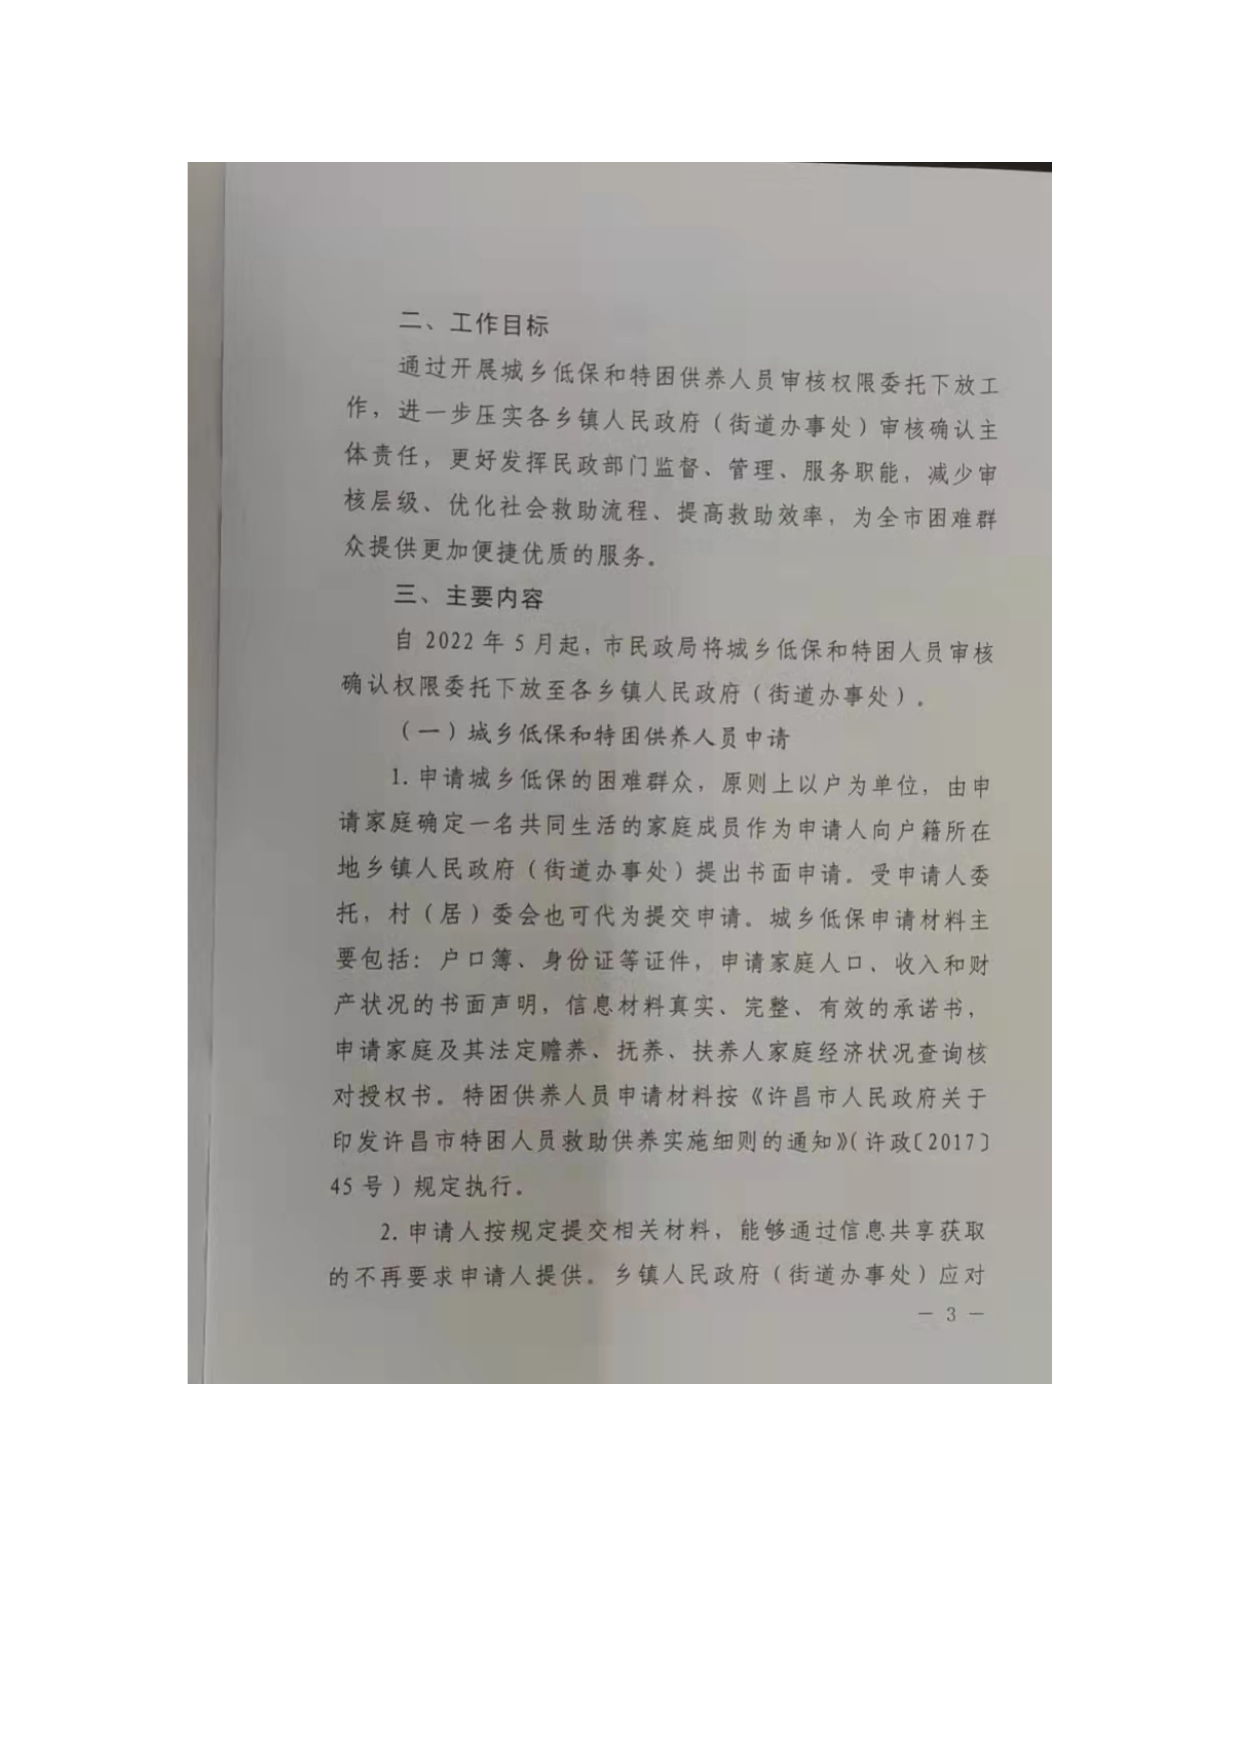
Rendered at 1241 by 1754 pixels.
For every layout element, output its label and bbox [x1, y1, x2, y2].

picture [187, 162, 1052, 1384]
